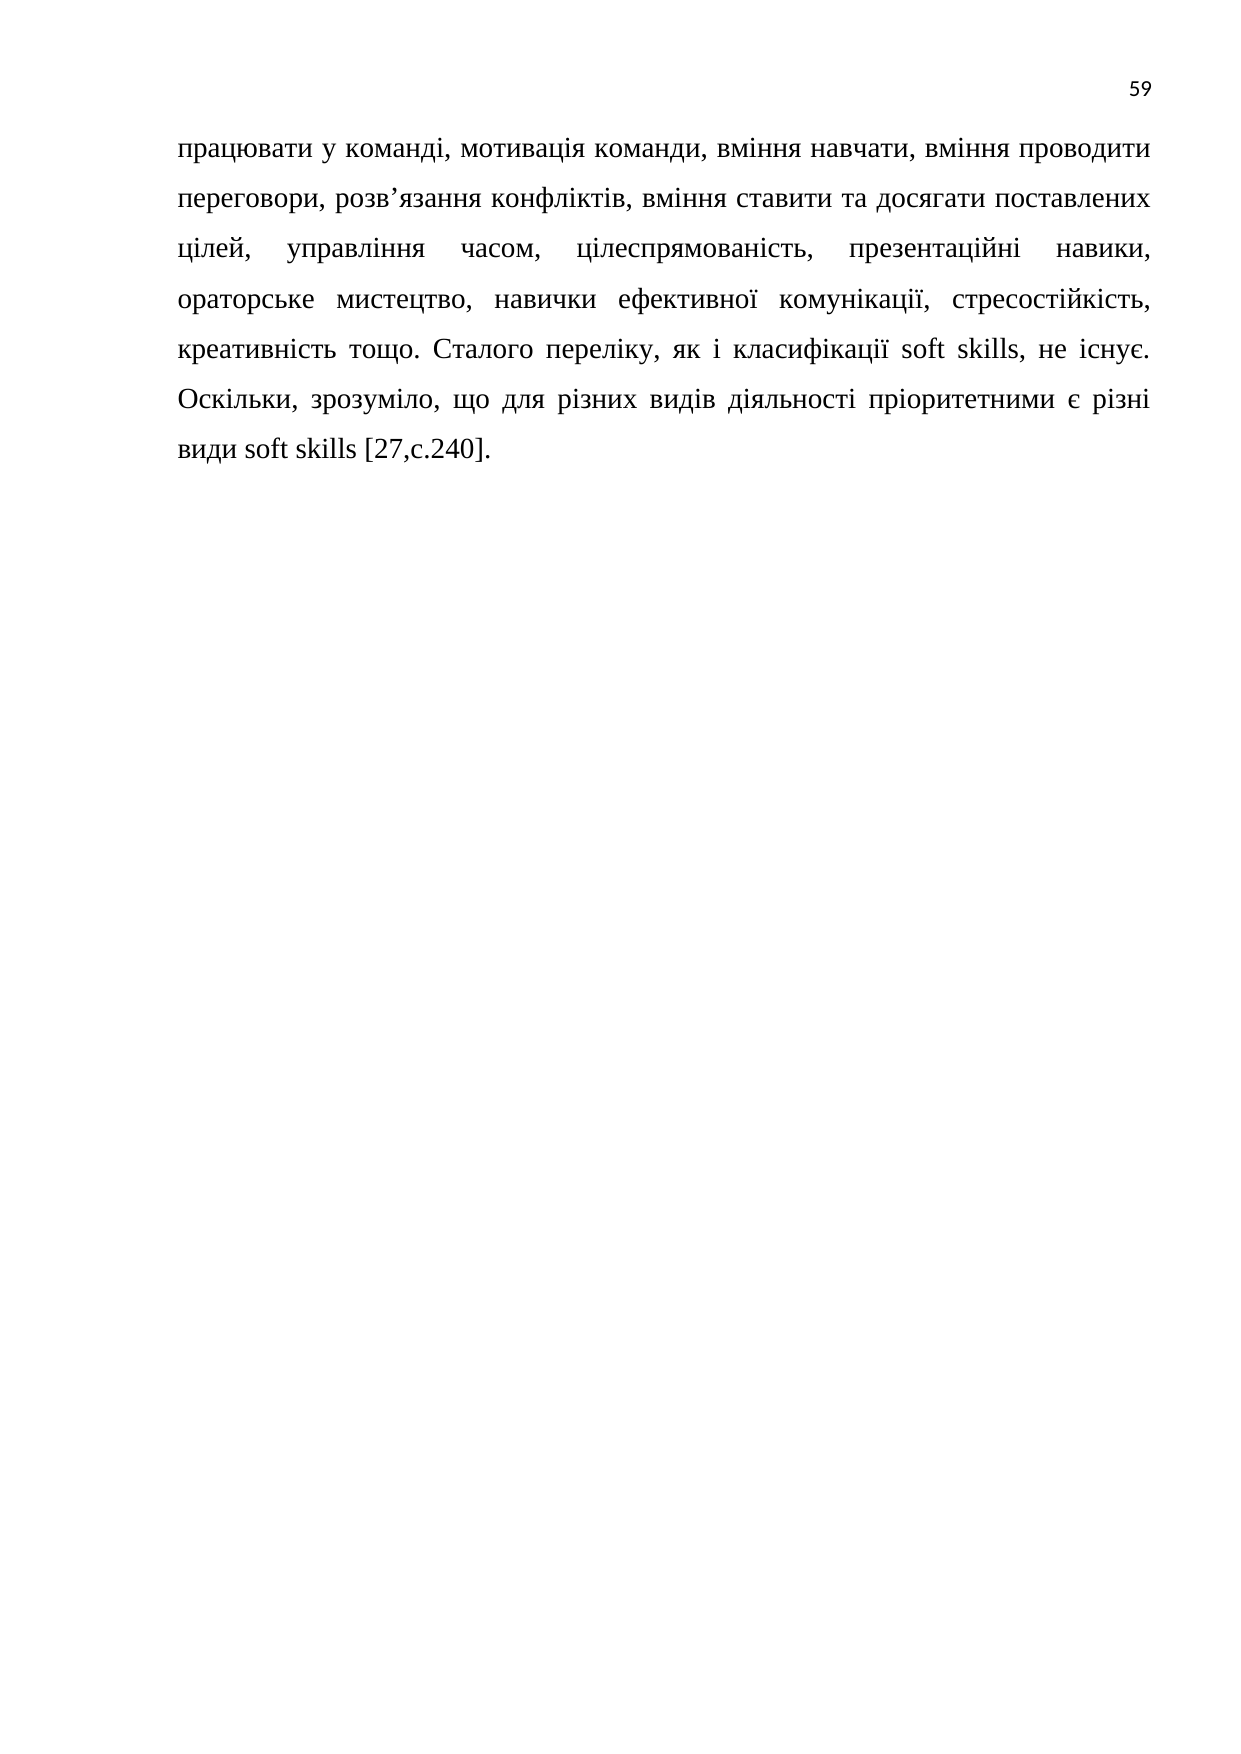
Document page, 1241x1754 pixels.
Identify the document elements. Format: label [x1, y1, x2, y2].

text [177, 130, 1152, 465]
